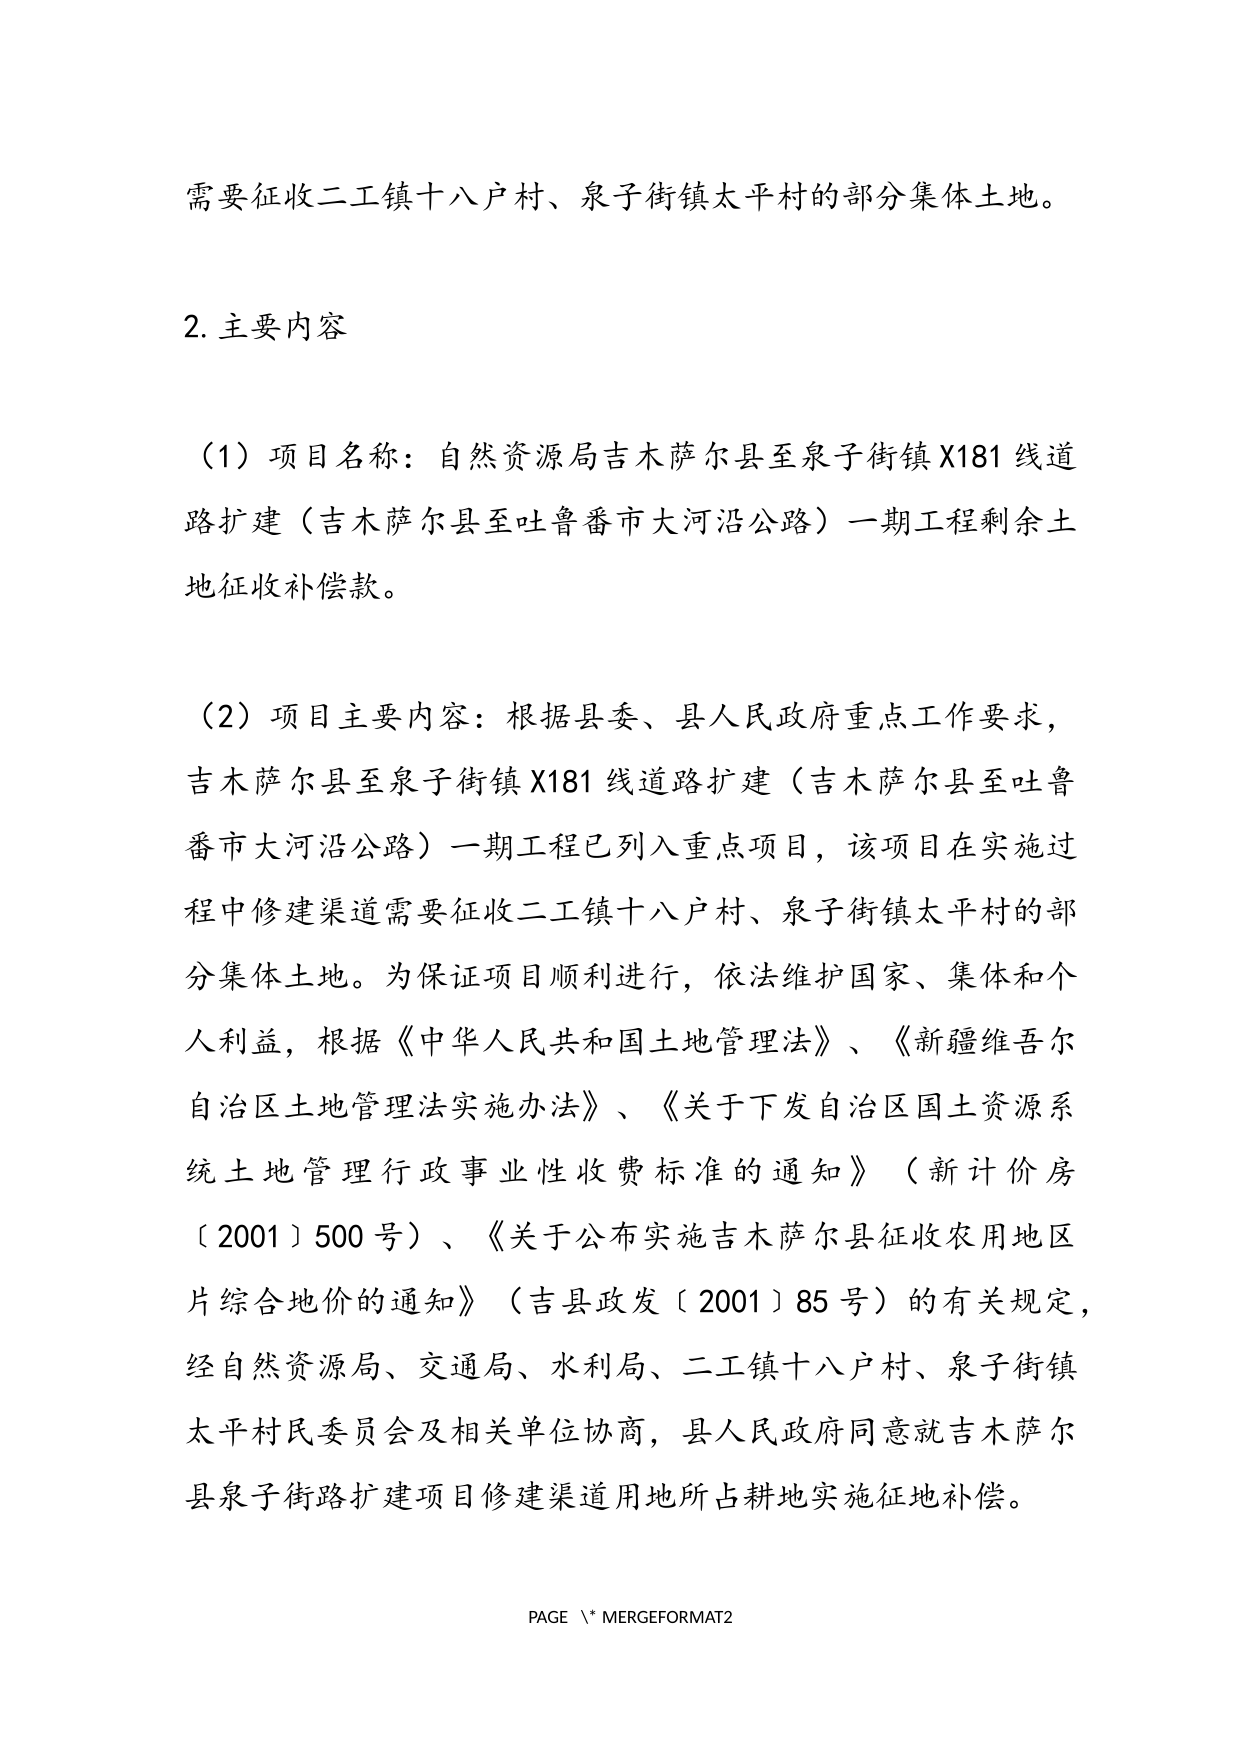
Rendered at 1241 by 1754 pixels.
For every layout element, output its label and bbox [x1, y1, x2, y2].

text [183, 162, 1078, 1527]
